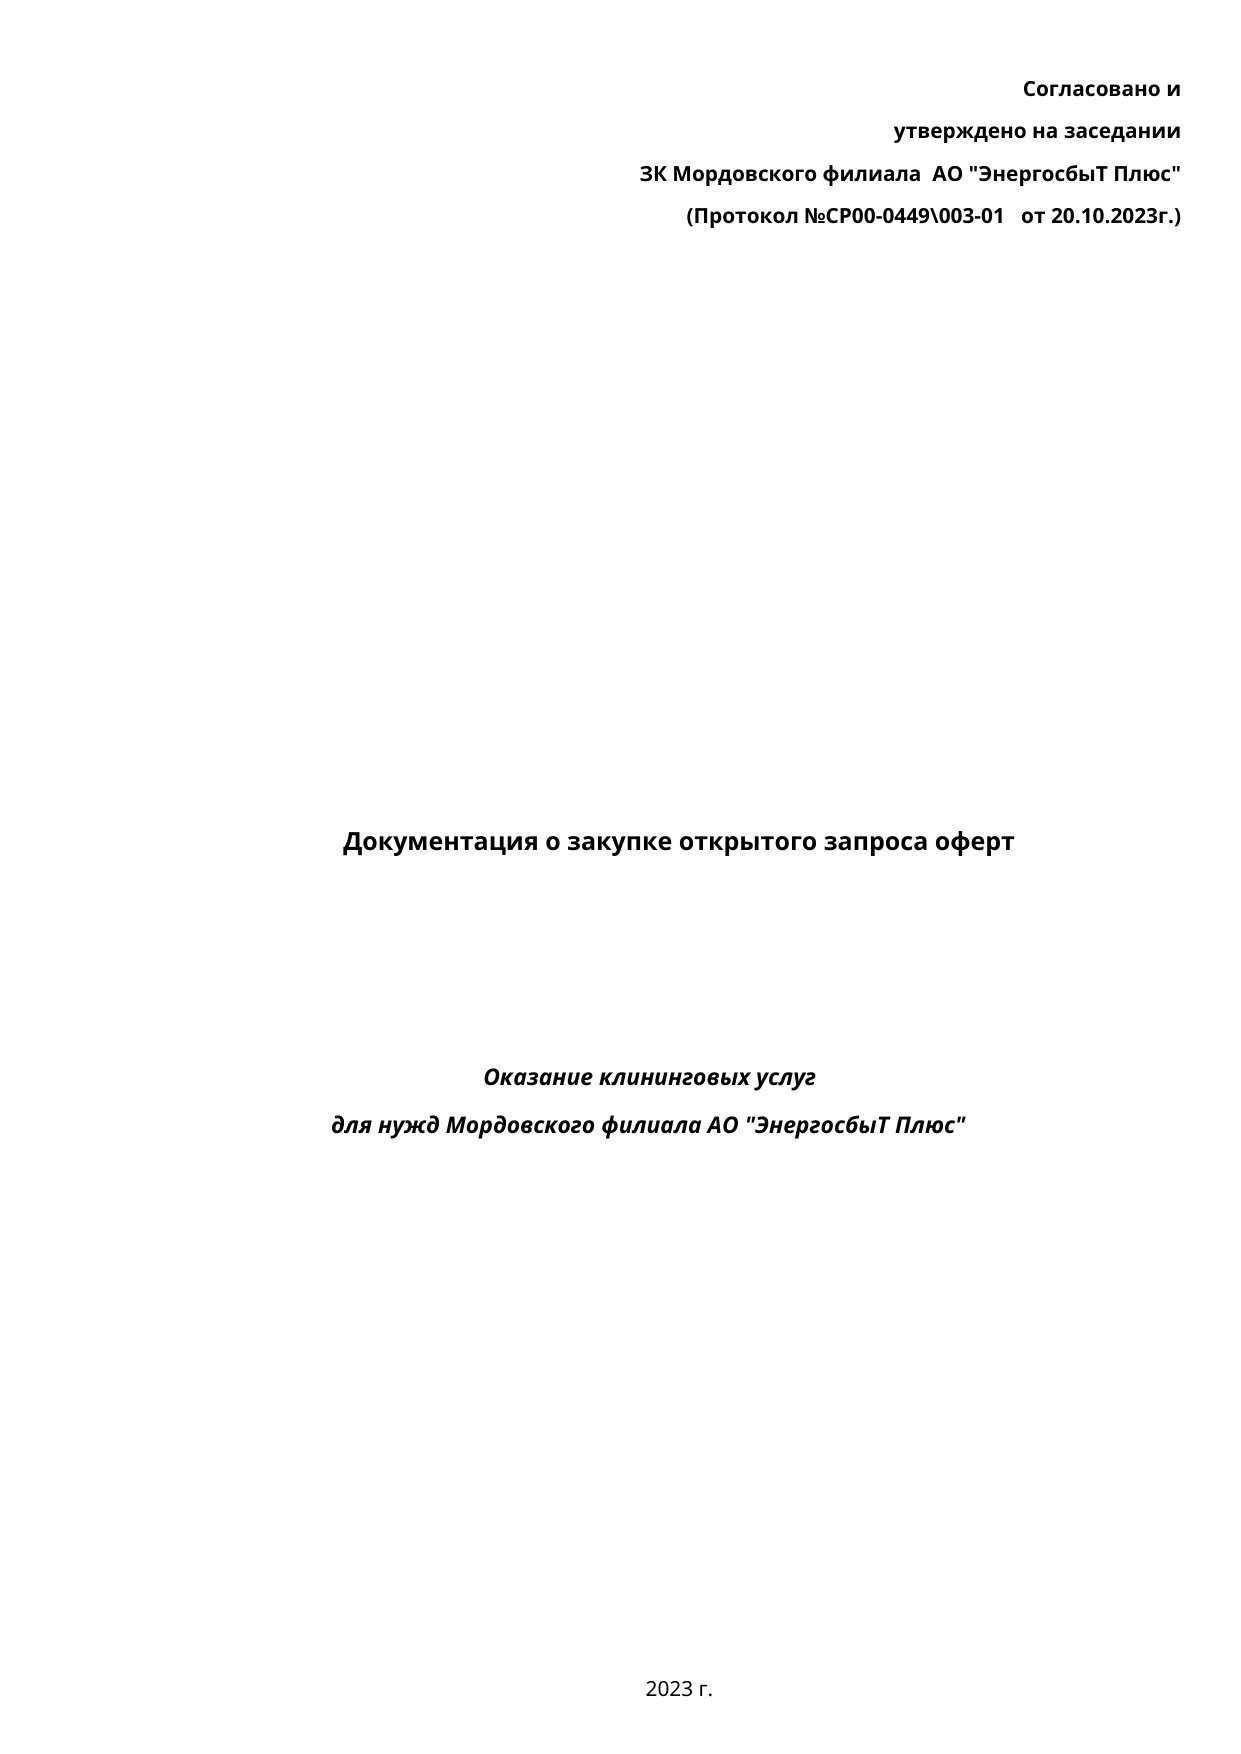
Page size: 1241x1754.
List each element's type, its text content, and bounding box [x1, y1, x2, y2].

text Оказание клининговых услуг [118, 1061, 1181, 1092]
text Документация о закупке открытого запроса оферт [118, 823, 1181, 857]
text утверждено на заседании [474, 116, 1181, 145]
text 2023 г. [118, 1674, 1181, 1702]
text (Протокол №СР00-0449\003-01 от 20.10.2023г.) [474, 202, 1181, 230]
text ЗК Мордовского филиала АО "ЭнергосбыТ Плюс" [474, 159, 1181, 187]
text Согласовано и [474, 74, 1181, 102]
text для нужд Мордовского филиала АО "ЭнергосбыТ Плюс" [118, 1109, 1181, 1140]
